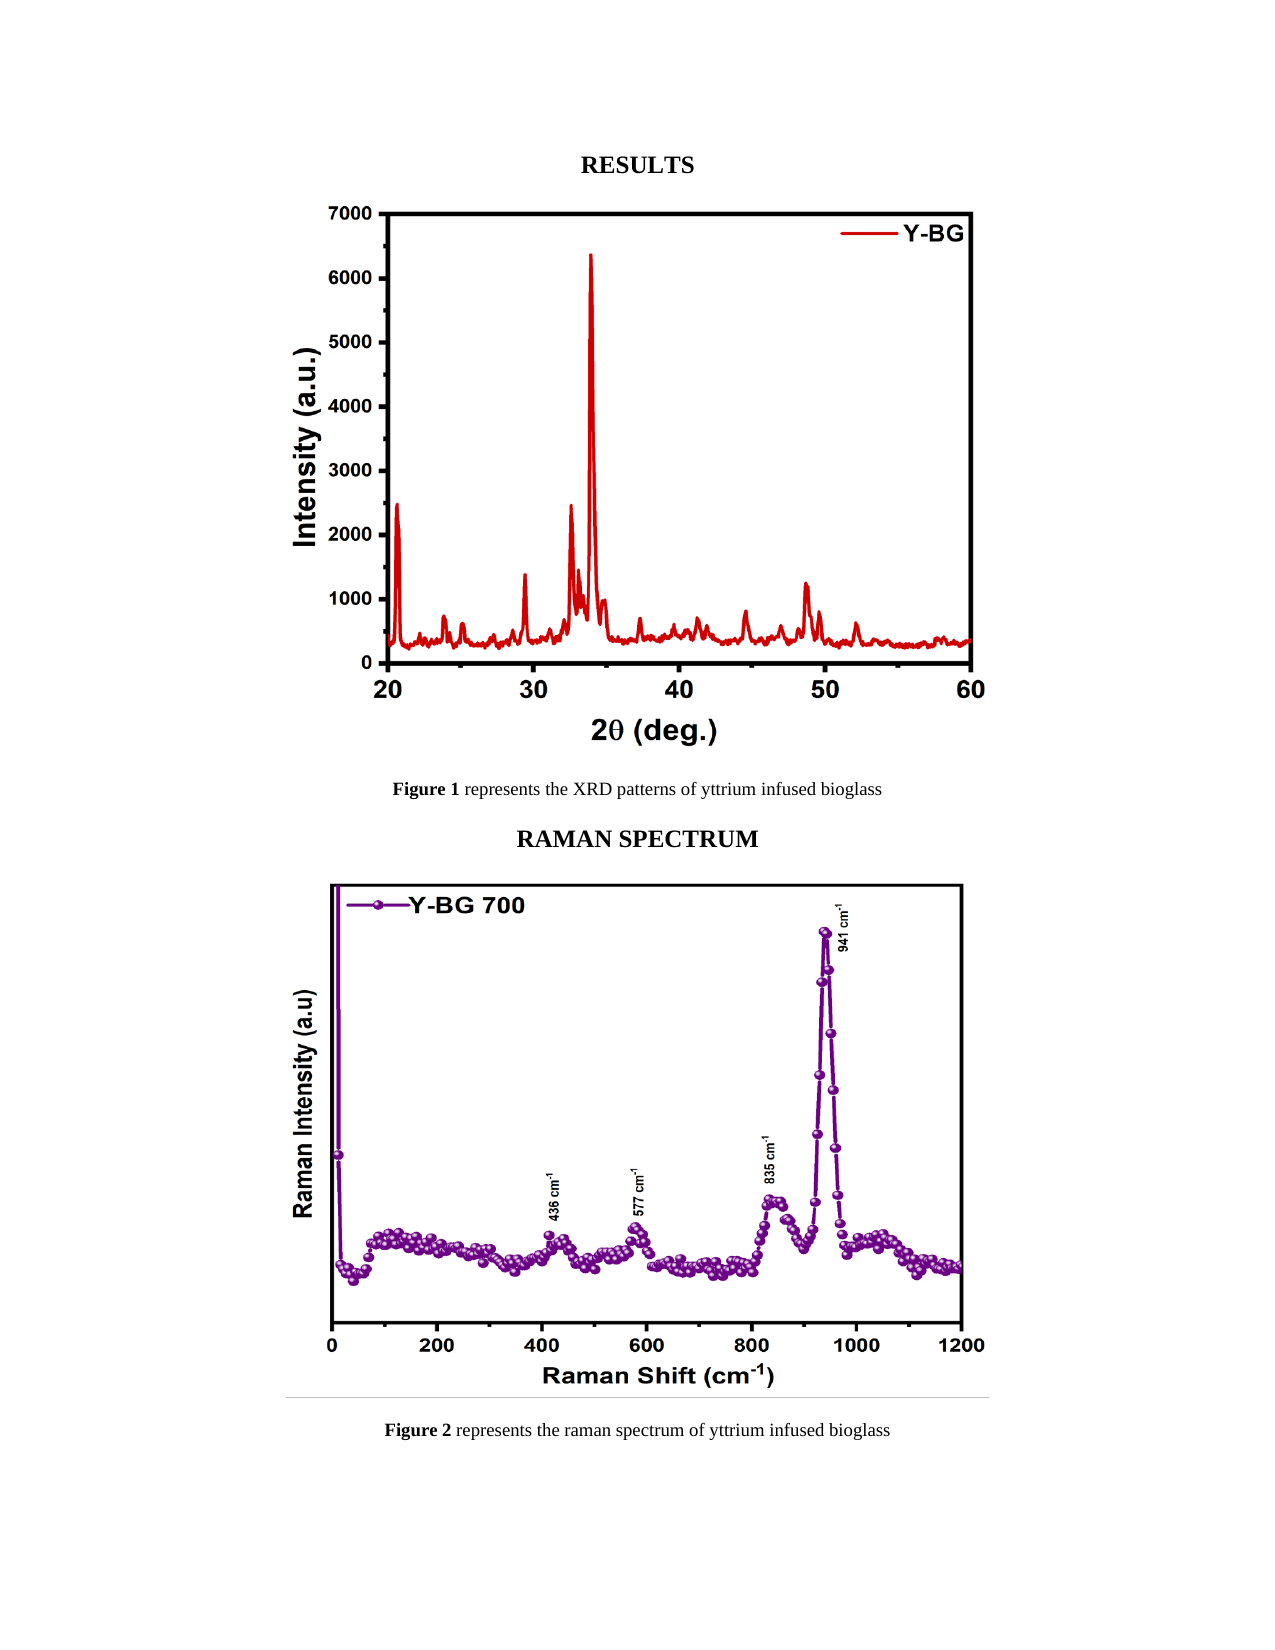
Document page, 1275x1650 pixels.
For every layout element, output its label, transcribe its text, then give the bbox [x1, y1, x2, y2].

picture [285, 877, 990, 1398]
picture [286, 203, 989, 753]
subtitle Results [150, 150, 1125, 179]
subtitle RAMAN SPECTRUM [150, 824, 1125, 853]
text Figure 1 represents the XRD patterns of yttrium infused bioglass [150, 777, 1125, 799]
text Figure 2 represents the raman spectrum of yttrium infused bioglass [150, 1419, 1125, 1440]
